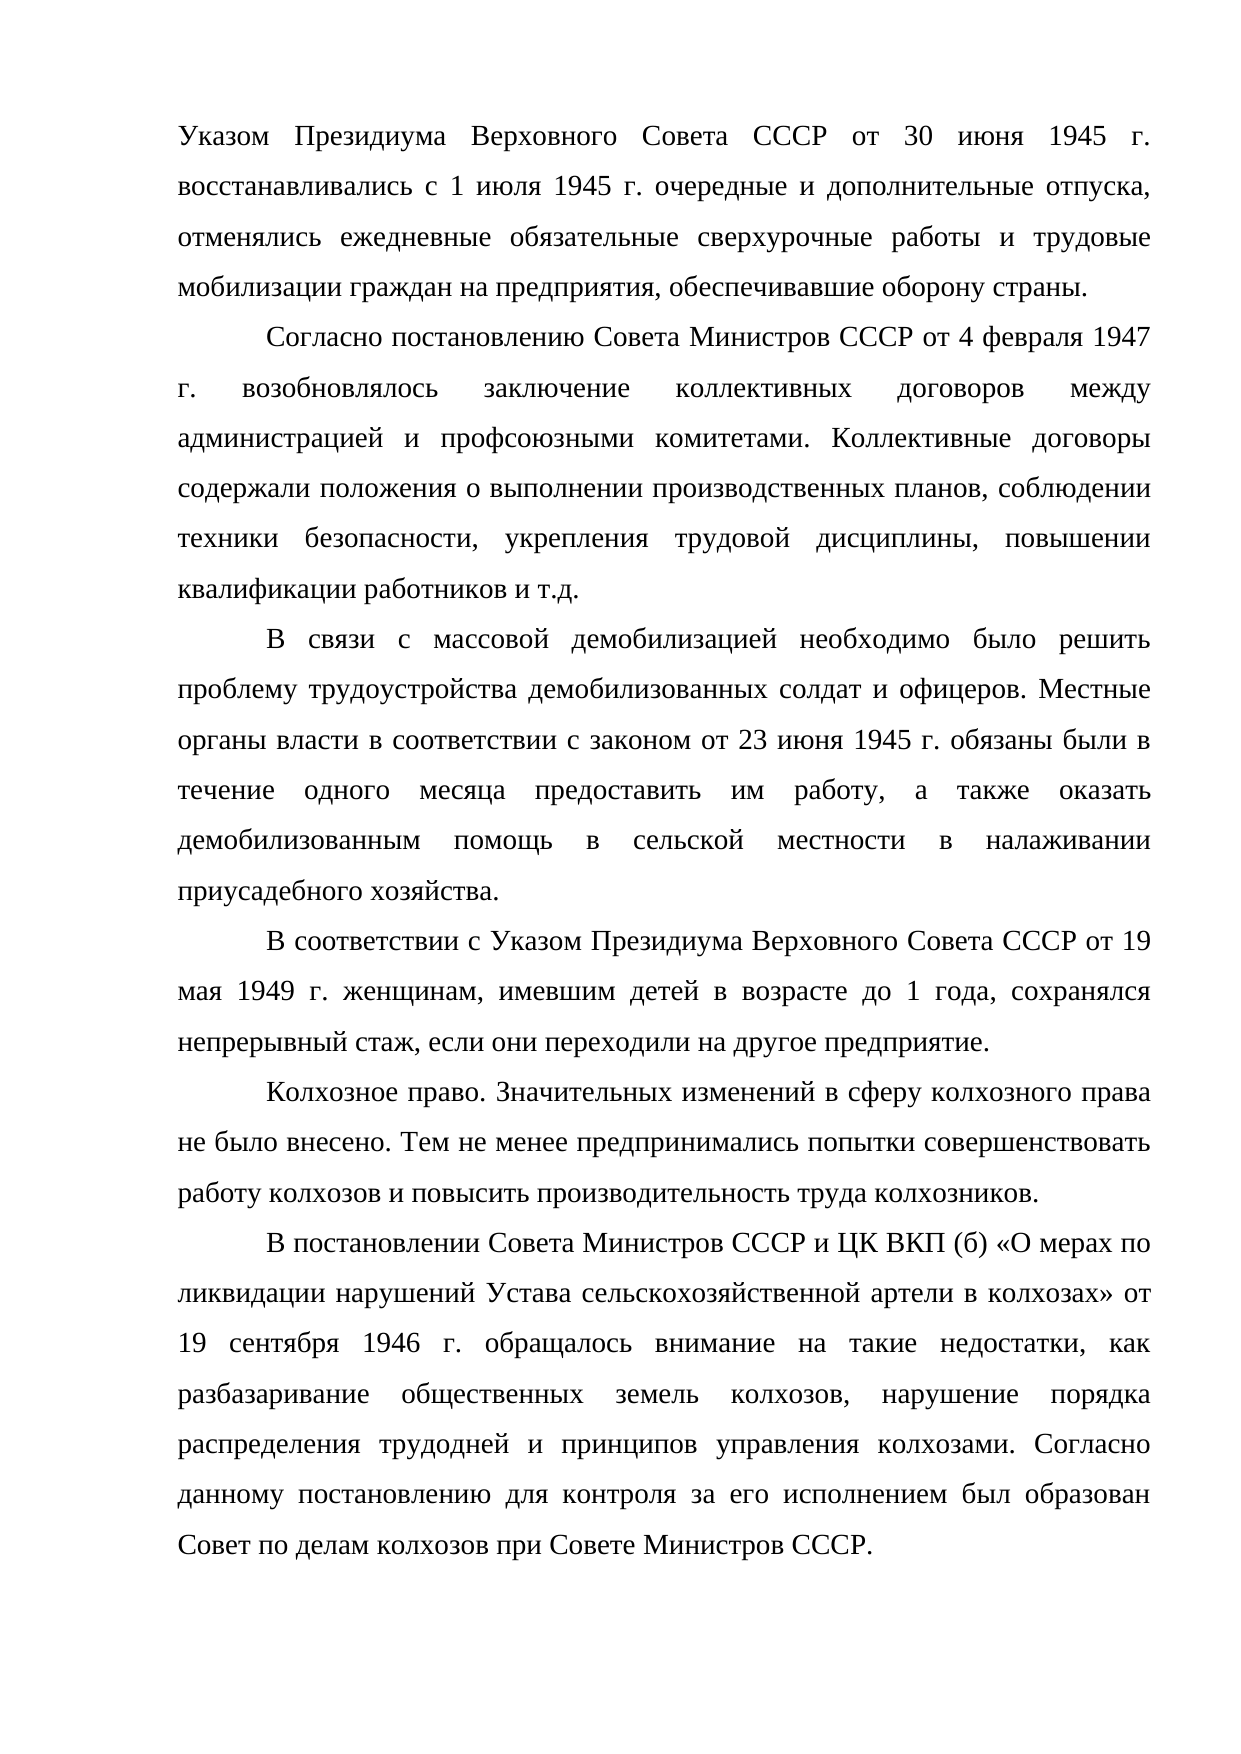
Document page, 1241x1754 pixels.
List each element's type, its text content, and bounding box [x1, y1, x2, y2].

text Согласно постановлению Совета Министров СССР от 4 февраля 1947 г. возобновлялось заключение коллективных договоров между администрацией и профсоюзными комитетами. Коллективные договоры содержали положения о выполнении производственных планов, соблюдении техники безопасности, укрепления трудовой дисциплины, повышении квалификации работников и т.д. [177, 319, 1152, 604]
text В связи с массовой демобилизацией необходимо было решить проблему трудоустройства демобилизованных солдат и офицеров. Местные органы власти в соответствии с законом от 23 июня 1945 г. обязаны были в течение одного месяца предоставить им работу, а также оказать демобилизованным помощь в сельской местности в налаживании приусадебного хозяйства. [177, 621, 1152, 906]
text В соответствии с Указом Президиума Верховного Совета СССР от 19 мая 1949 г. женщинам, имевшим детей в возрасте до 1 года, сохранялся непрерывный стаж, если они переходили на другое предприятие. [177, 923, 1152, 1057]
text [177, 118, 1152, 303]
text В постановлении Совета Министров СССР и ЦК ВКП (б) «О мерах по ликвидации нарушений Устава сельскохозяйственной артели в колхозах» от 19 сентября 1946 г. обращалось внимание на такие недостатки, как разбазаривание общественных земель колхозов, нарушение порядка распределения трудодней и принципов управления колхозами. Согласно данному постановлению для контроля за его исполнением был образован Совет по делам колхозов при Совете Министров СССР. [177, 1225, 1152, 1560]
text Колхозное право. Значительных изменений в сферу колхозного права не было внесено. Тем не менее предпринимались попытки совершенствовать работу колхозов и повысить производительность труда колхозников. [177, 1074, 1152, 1208]
